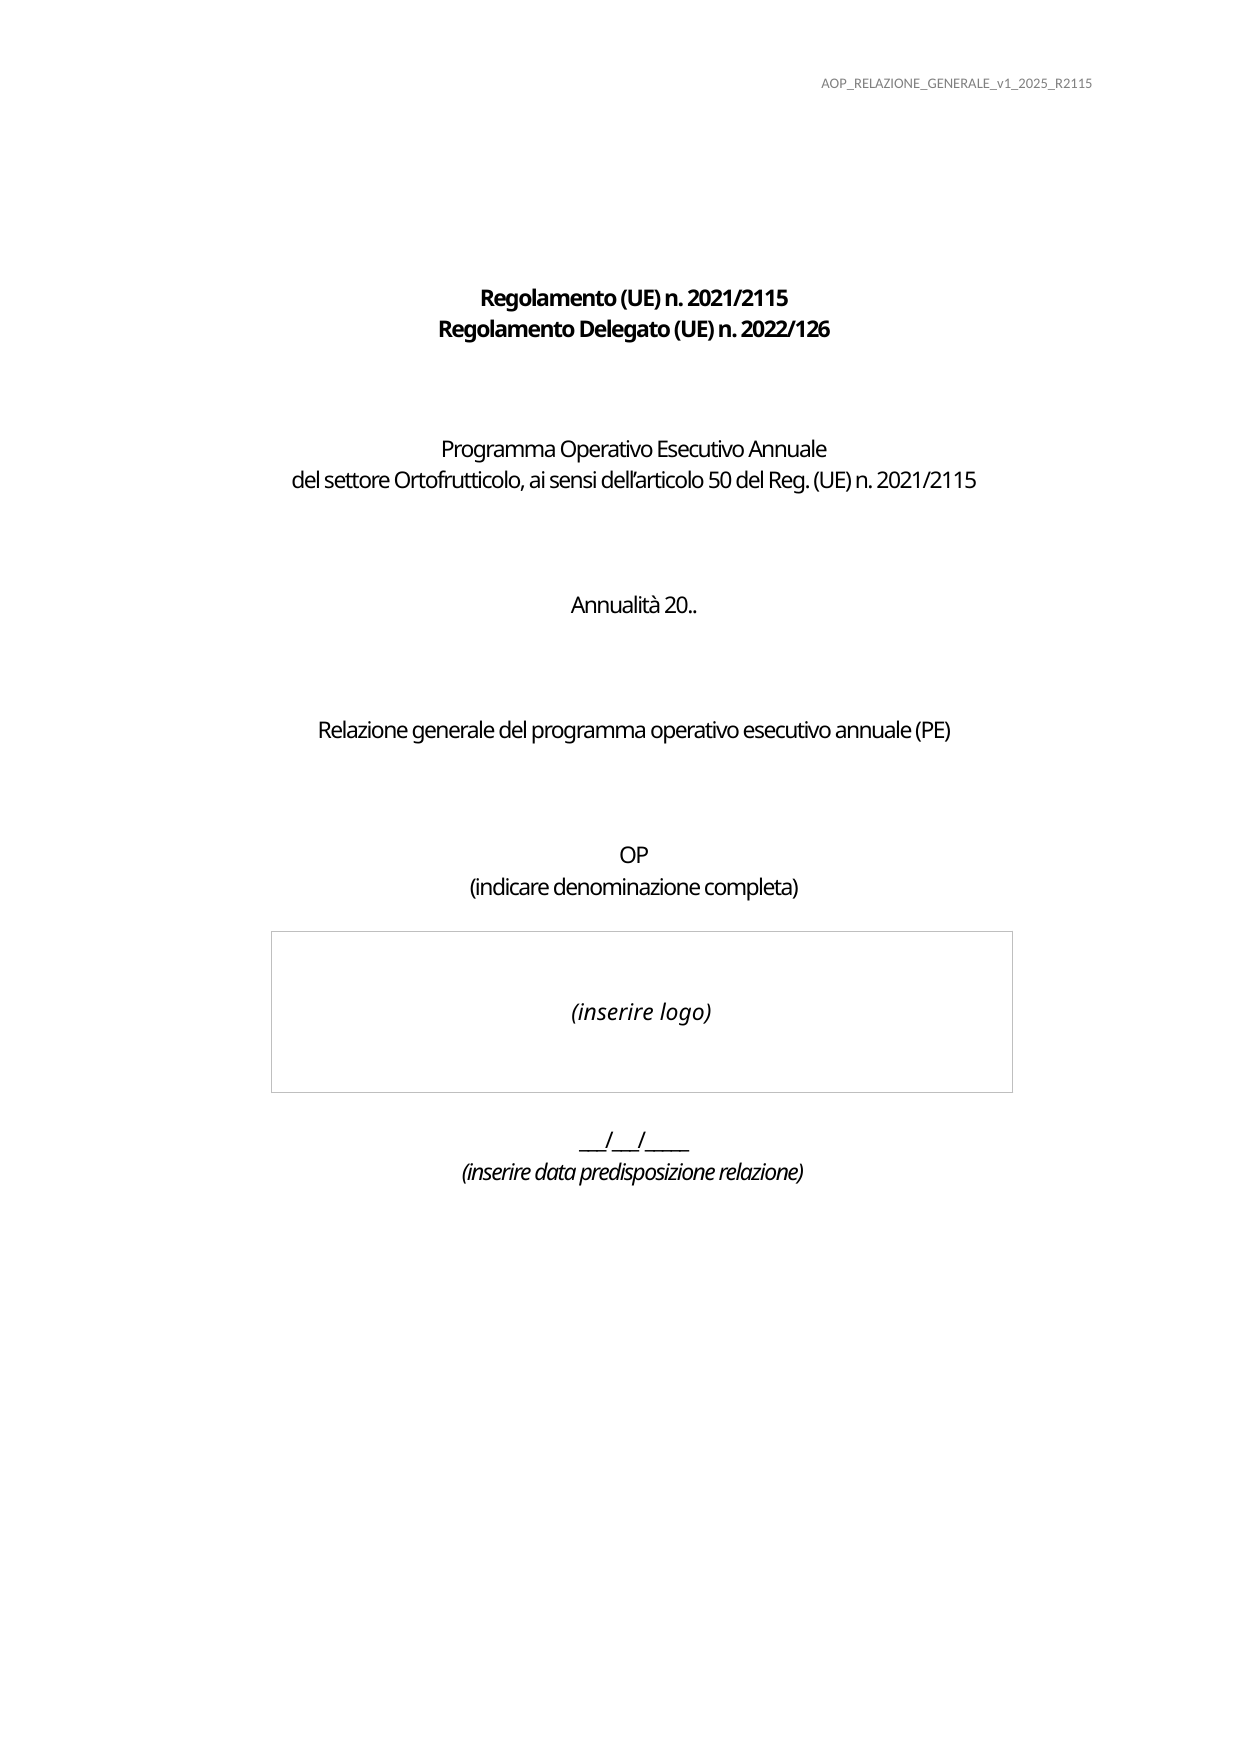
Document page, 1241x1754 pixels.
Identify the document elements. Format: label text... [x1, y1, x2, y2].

text OP [177, 839, 1092, 871]
text Annualità 20.. [177, 589, 1092, 621]
text Programma Operativo Esecutivo Annuale [177, 433, 1092, 464]
text (indicare denominazione completa) [177, 871, 1092, 902]
text Regolamento (UE) n. 2021/2115 [177, 282, 1092, 313]
text (inserire data predisposizione relazione) [177, 1156, 1092, 1187]
text ___/___/_____ [177, 1124, 1092, 1156]
text (inserire logo) [272, 993, 1012, 1027]
text Regolamento Delegato (UE) n. 2022/126 [177, 313, 1092, 344]
text Relazione generale del programma operativo esecutivo annuale (PE) [177, 714, 1092, 746]
text del settore Ortofrutticolo, ai sensi dell’articolo 50 del Reg. (UE) n. 2021/2115 [177, 464, 1092, 496]
